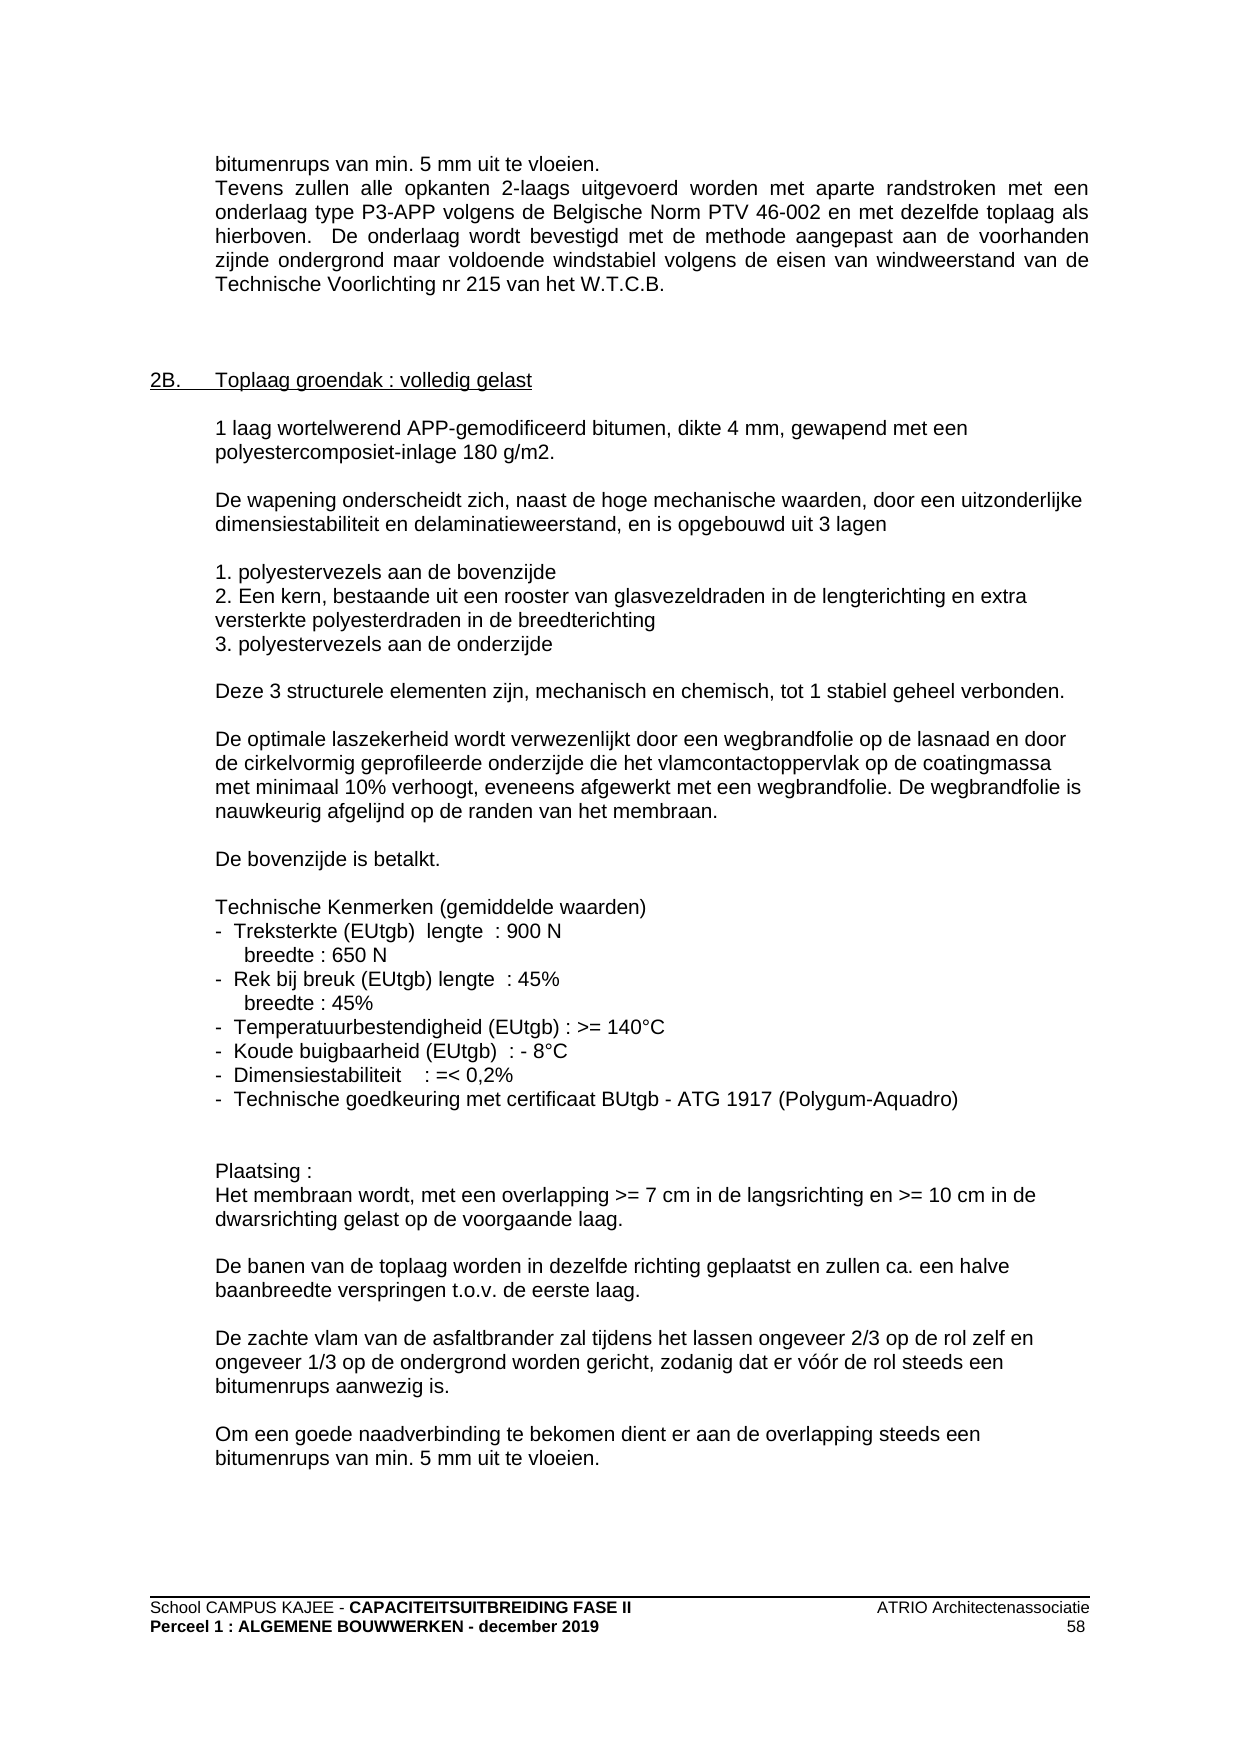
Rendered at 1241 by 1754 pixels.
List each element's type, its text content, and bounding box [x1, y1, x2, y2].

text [215, 152, 1090, 176]
text - Rek bij breuk (EUtgb) lengte : 45% [215, 967, 1090, 991]
text - Technische goedkeuring met certificaat BUtgb - ATG 1917 (Polygum-Aquadro) [215, 1087, 1090, 1111]
text 2B. Toplaag groendak : volledig gelast [150, 368, 1090, 392]
text Om een goede naadverbinding te bekomen dient er aan de overlapping steeds een bitumenrups van min. 5 mm uit te vloeien. [215, 1422, 1090, 1470]
text De banen van de toplaag worden in dezelfde richting geplaatst en zullen ca. een halve baanbreedte verspringen t.o.v. de eerste laag. [215, 1254, 1090, 1302]
text 1. polyestervezels aan de bovenzijde [215, 559, 1090, 583]
text Deze 3 structurele elementen zijn, mechanisch en chemisch, tot 1 stabiel geheel verbonden. [215, 679, 1090, 703]
text breedte : 45% [215, 991, 1090, 1015]
text - Treksterkte (EUtgb) lengte : 900 N [215, 919, 1090, 943]
text Plaatsing : [215, 1158, 1090, 1182]
text - Koude buigbaarheid (EUtgb) : - 8°C [215, 1039, 1090, 1063]
text Technische Kenmerken (gemiddelde waarden) [215, 895, 1090, 919]
text De optimale laszekerheid wordt verwezenlijkt door een wegbrandfolie op de lasnaad en door de cirkelvormig geprofileerde onderzijde die het vlamcontactoppervlak op de coatingmassa met minimaal 10% verhoogt, eveneens afgewerkt met een wegbrandfolie. De wegbrandfolie is nauwkeurig afgelijnd op de randen van het membraan. [215, 727, 1090, 823]
text Het membraan wordt, met een overlapping >= 7 cm in de langsrichting en >= 10 cm in de dwarsrichting gelast op de voorgaande laag. [215, 1182, 1090, 1230]
text 1 laag wortelwerend APP-gemodificeerd bitumen, dikte 4 mm, gewapend met een polyestercomposiet-inlage 180 g/m2. [215, 416, 1090, 464]
text breedte : 650 N [215, 943, 1090, 967]
text Tevens zullen alle opkanten 2-laags uitgevoerd worden met aparte randstroken met een onderlaag type P3-APP volgens de Belgische Norm PTV 46-002 en met dezelfde toplaag als hierboven. De onderlaag wordt bevestigd met de methode aangepast aan de voorhanden zijnde ondergrond maar voldoende windstabiel volgens de eisen van windweerstand van de Technische Voorlichting nr 215 van het W.T.C.B. [215, 176, 1090, 296]
text De wapening onderscheidt zich, naast de hoge mechanische waarden, door een uitzonderlijke dimensiestabiliteit en delaminatieweerstand, en is opgebouwd uit 3 lagen [215, 488, 1090, 536]
text De bovenzijde is betalkt. [215, 847, 1090, 871]
text 3. polyestervezels aan de onderzijde [215, 631, 1090, 655]
text - Dimensiestabiliteit : =< 0,2% [215, 1063, 1090, 1087]
text - Temperatuurbestendigheid (EUtgb) : >= 140°C [215, 1015, 1090, 1039]
text De zachte vlam van de asfaltbrander zal tijdens het lassen ongeveer 2/3 op de rol zelf en ongeveer 1/3 op de ondergrond worden gericht, zodanig dat er vóór de rol steeds een bitumenrups aanwezig is. [215, 1326, 1090, 1398]
text 2. Een kern, bestaande uit een rooster van glasvezeldraden in de lengterichting en extra versterkte polyesterdraden in de breedterichting [215, 583, 1090, 631]
